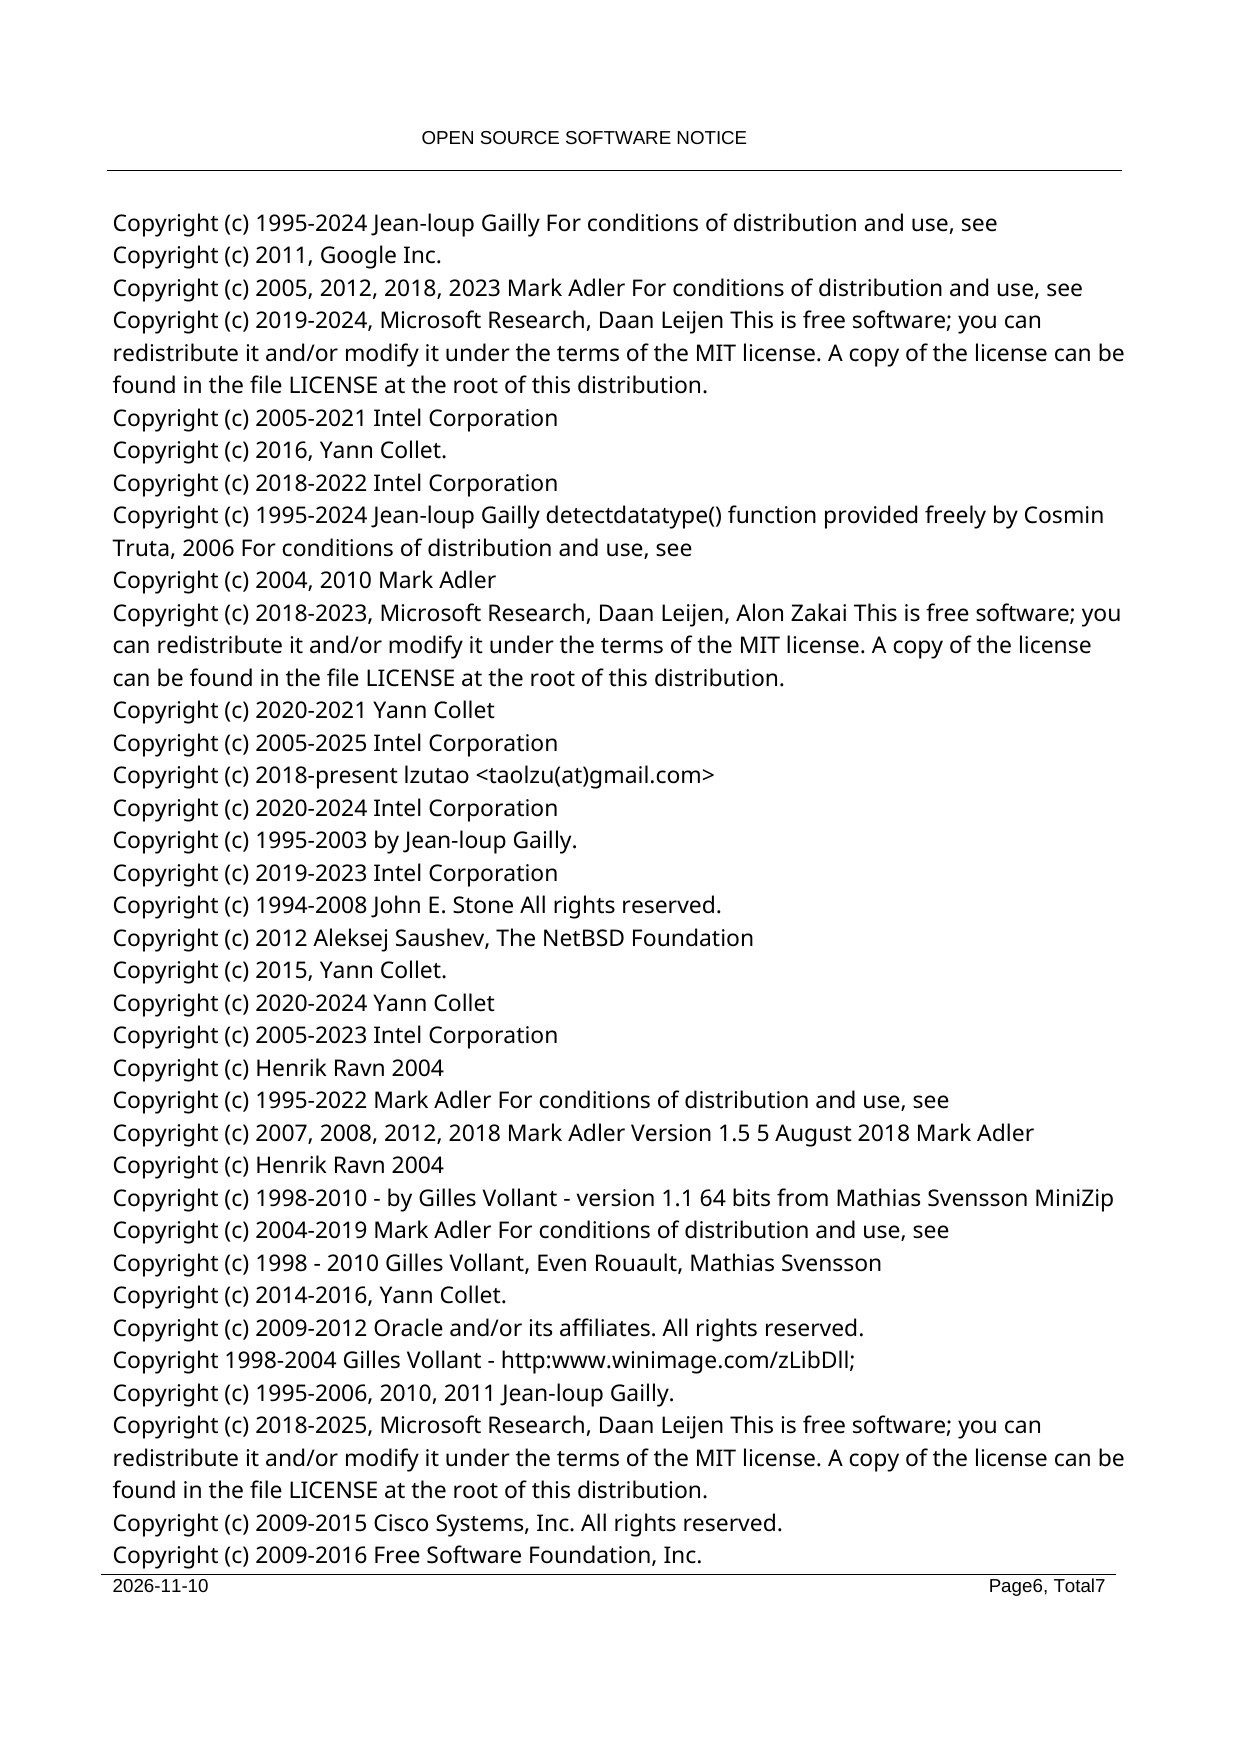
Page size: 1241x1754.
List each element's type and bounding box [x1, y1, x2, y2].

text [112, 206, 1128, 1571]
